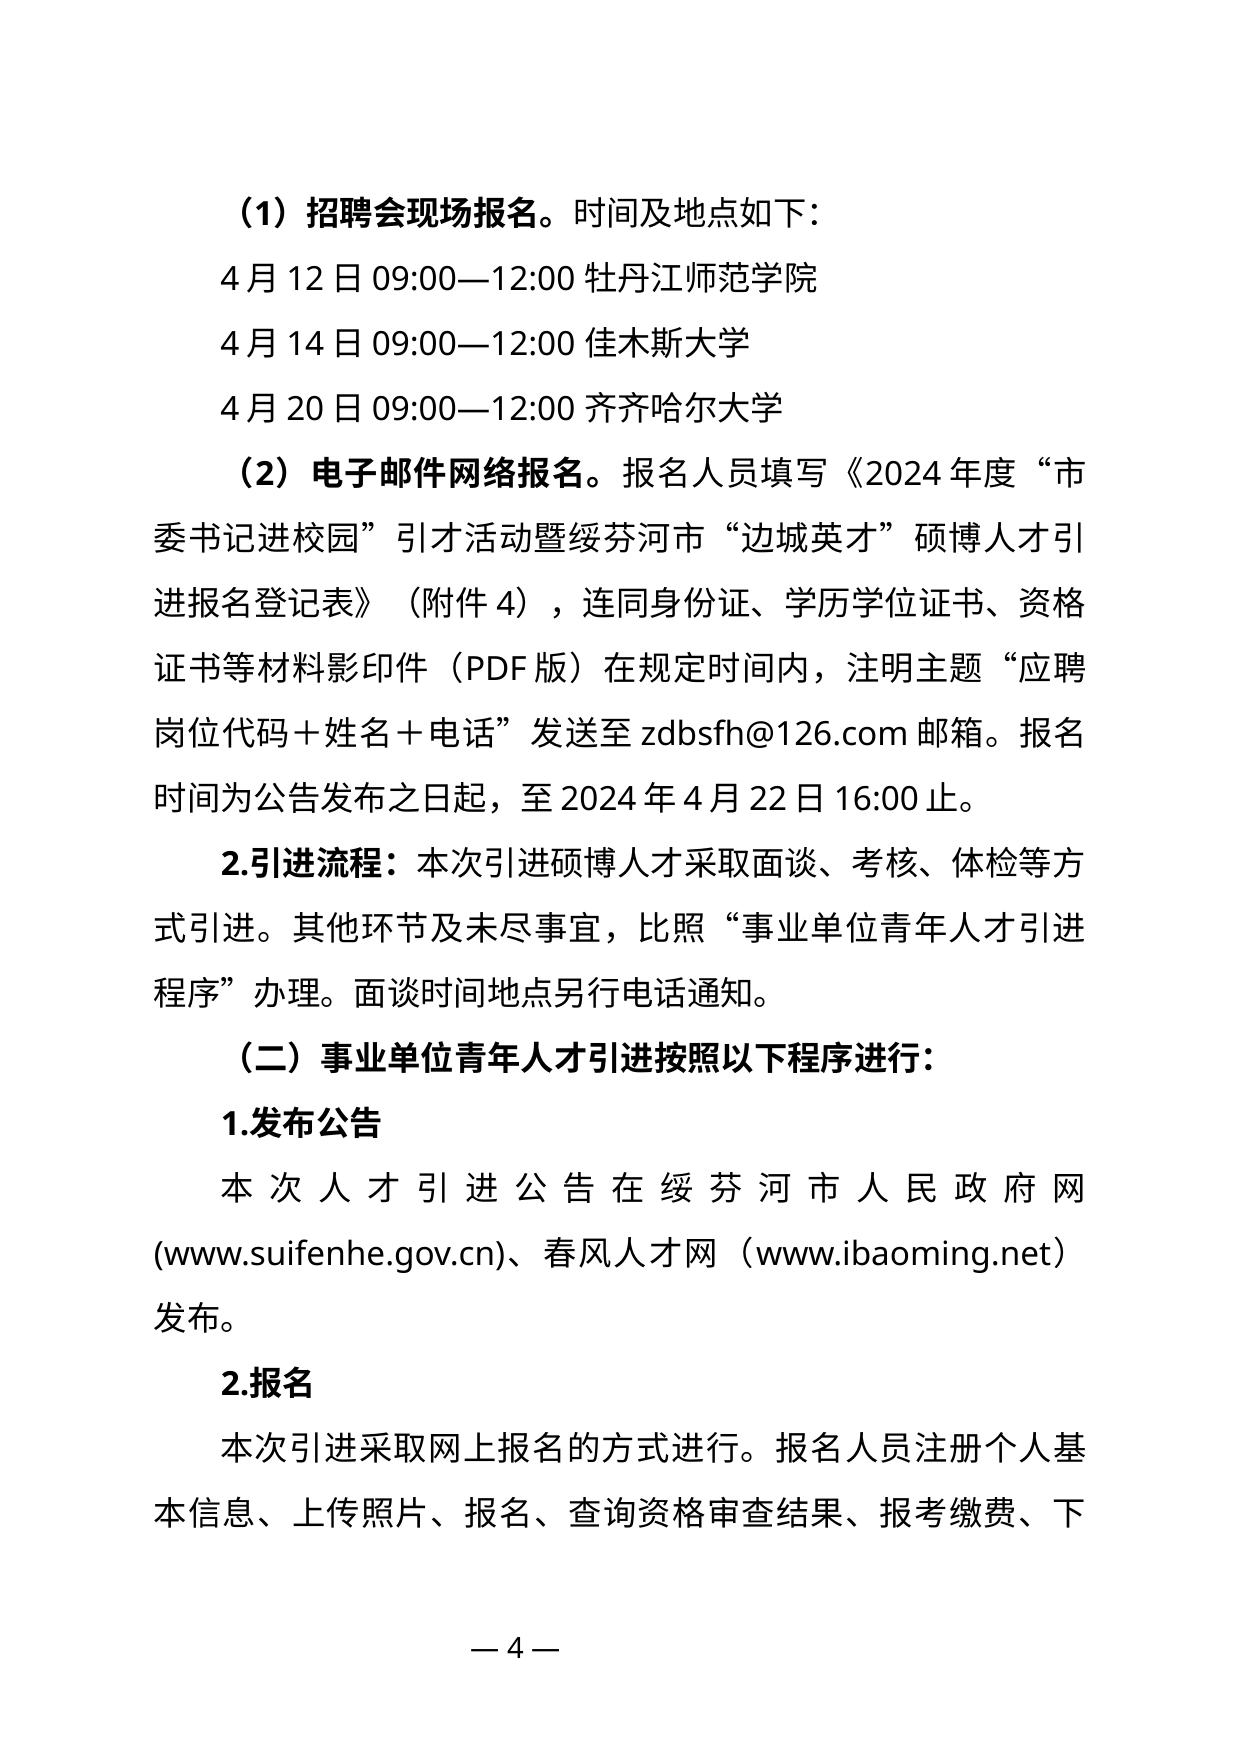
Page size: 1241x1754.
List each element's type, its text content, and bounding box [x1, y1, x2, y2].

text 4月20日 09:00—12:00 齐齐哈尔大学 [153, 373, 1087, 438]
text 1.发布公告 [153, 1088, 1087, 1153]
text 本次人才引进公告在绥芬河市人民政府网(www.suifenhe.gov.cn)、春风人才网（www.ibaoming.net）发布。 [153, 1153, 1087, 1348]
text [153, 1413, 1087, 1543]
text （2）电子邮件网络报名。报名人员填写《2024年度“市委书记进校园”引才活动暨绥芬河市“边城英才”硕博人才引进报名登记表》（附件4），连同身份证、学历学位证书、资格证书等材料影印件（PDF版）在规定时间内，注明主题“应聘岗位代码＋姓名＋电话”发送至zdbsfh@126.com邮箱。报名时间为公告发布之日起，至2024年4月22日16:00止。 [153, 438, 1087, 828]
text 2.引进流程：本次引进硕博人才采取面谈、考核、体检等方式引进。其他环节及未尽事宜，比照“事业单位青年人才引进程序”办理。面谈时间地点另行电话通知。 [153, 828, 1087, 1023]
text 2.报名 [153, 1348, 1087, 1413]
text 4月14日 09:00—12:00 佳木斯大学 [153, 308, 1087, 373]
text （1）招聘会现场报名。时间及地点如下： [153, 178, 1087, 243]
text （二）事业单位青年人才引进按照以下程序进行： [153, 1023, 1087, 1088]
text 4月12日 09:00—12:00 牡丹江师范学院 [153, 243, 1087, 308]
